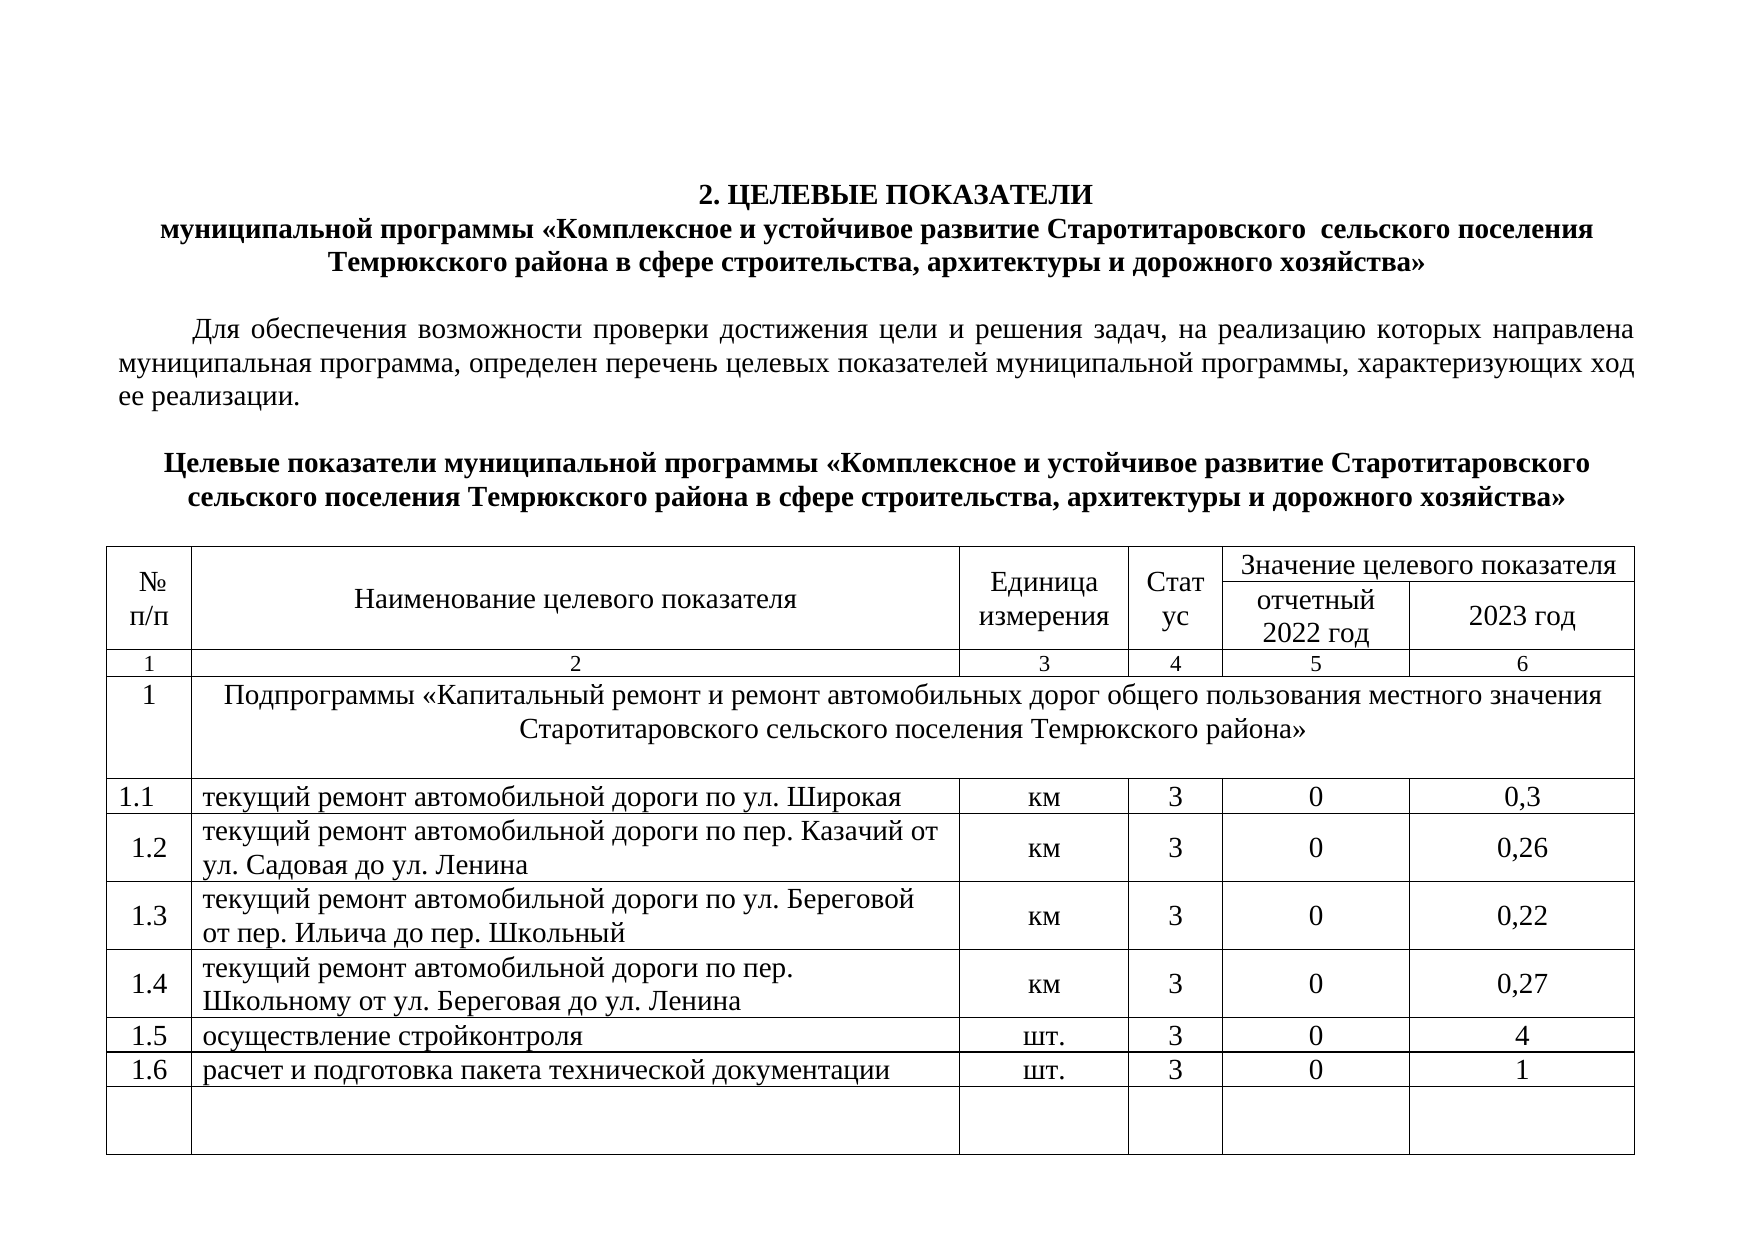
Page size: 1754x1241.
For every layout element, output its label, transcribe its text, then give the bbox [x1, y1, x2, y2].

table_cell 1 [107, 650, 191, 676]
table_cell 3 [1129, 950, 1222, 1017]
table_cell 1 [1410, 1053, 1634, 1086]
table_cell текущий ремонт автомобильной дороги по пер. Казачий от ул. Садовая до ул. Ленина [192, 814, 959, 881]
table_cell 3 [1129, 1018, 1222, 1051]
text Целевые показатели муниципальной программы «Комплексное и устойчивое развитие Старотитаровского сельского поселения Темрюкского района в сфере строительства, архитектуры и дорожного хозяйства» [118, 446, 1636, 513]
table_cell 2 [192, 650, 959, 676]
table_cell [960, 1087, 1128, 1154]
table_cell [1410, 1087, 1634, 1154]
table_cell текущий ремонт автомобильной дороги по ул. Береговой от пер. Ильича до пер. Школьный [192, 882, 959, 949]
text Для обеспечения возможности проверки достижения цели и решения задач, на реализацию которых направлена муниципальная программа, определен перечень целевых показателей муниципальной программы, характеризующих ход ее реализации. [118, 311, 1636, 412]
table_header Значение целевого показателя [1223, 547, 1634, 581]
list 2. ЦЕЛЕВЫЕ ПОКАЗАТЕЛИ [156, 177, 1636, 211]
table_cell км [960, 950, 1128, 1017]
table_cell 0,27 [1410, 950, 1634, 1017]
table_cell 3 [1129, 779, 1222, 812]
table_cell 1.5 [107, 1018, 191, 1051]
table_cell 0 [1223, 1018, 1409, 1051]
table_header Наименование целевого показателя [192, 547, 959, 649]
table_cell 0 [1223, 950, 1409, 1017]
table_cell 0 [1223, 1053, 1409, 1086]
table_cell 0 [1223, 779, 1409, 812]
table_header Единица измерения [960, 547, 1128, 649]
table_cell [1223, 1087, 1409, 1154]
table_cell 3 [1129, 1053, 1222, 1086]
table_cell отчетный 2022 год [1223, 582, 1409, 649]
table_cell 4 [1129, 650, 1222, 676]
table_cell текущий ремонт автомобильной дороги по пер. Школьному от ул. Береговая до ул. Ленина [192, 950, 959, 1017]
table_cell 6 [1410, 650, 1634, 676]
table_cell 4 [1410, 1018, 1634, 1051]
table_cell текущий ремонт автомобильной дороги по ул. Широкая [192, 779, 959, 812]
table_cell расчет и подготовка пакета технической документации [192, 1053, 959, 1086]
table_cell шт. [960, 1018, 1128, 1051]
table_cell [1129, 1087, 1222, 1154]
text муниципальной программы «Комплексное и устойчивое развитие Старотитаровского сельского поселения Темрюкского района в сфере строительства, архитектуры и дорожного хозяйства» [118, 211, 1636, 278]
table_cell 3 [1129, 814, 1222, 881]
table_cell 1.3 [107, 882, 191, 949]
table_cell шт. [960, 1053, 1128, 1086]
table_cell 1.1 [107, 779, 191, 812]
table_cell 1 [107, 677, 191, 778]
table_cell 3 [1129, 882, 1222, 949]
table_cell 1.2 [107, 814, 191, 881]
table_cell км [960, 882, 1128, 949]
table_cell км [960, 814, 1128, 881]
table_cell 0,22 [1410, 882, 1634, 949]
table_cell 1.4 [107, 950, 191, 1017]
table_cell [107, 1087, 191, 1154]
table_cell 0,26 [1410, 814, 1634, 881]
table_header Статус [1129, 547, 1222, 649]
table_cell 3 [960, 650, 1128, 676]
table_cell км [960, 779, 1128, 812]
table_cell 0 [1223, 814, 1409, 881]
table_cell [192, 1087, 959, 1154]
table_cell 2023 год [1410, 582, 1634, 649]
table_cell 1.6 [107, 1053, 191, 1086]
table_cell 0 [1223, 882, 1409, 949]
table_header № п/п [107, 547, 191, 649]
table_cell осуществление стройконтроля [192, 1018, 959, 1051]
table_cell 0,3 [1410, 779, 1634, 812]
table_cell Подпрограммы «Капитальный ремонт и ремонт автомобильных дорог общего пользования местного значения Старотитаровского сельского поселения Темрюкского района» [192, 677, 1634, 778]
table_cell 5 [1223, 650, 1409, 676]
